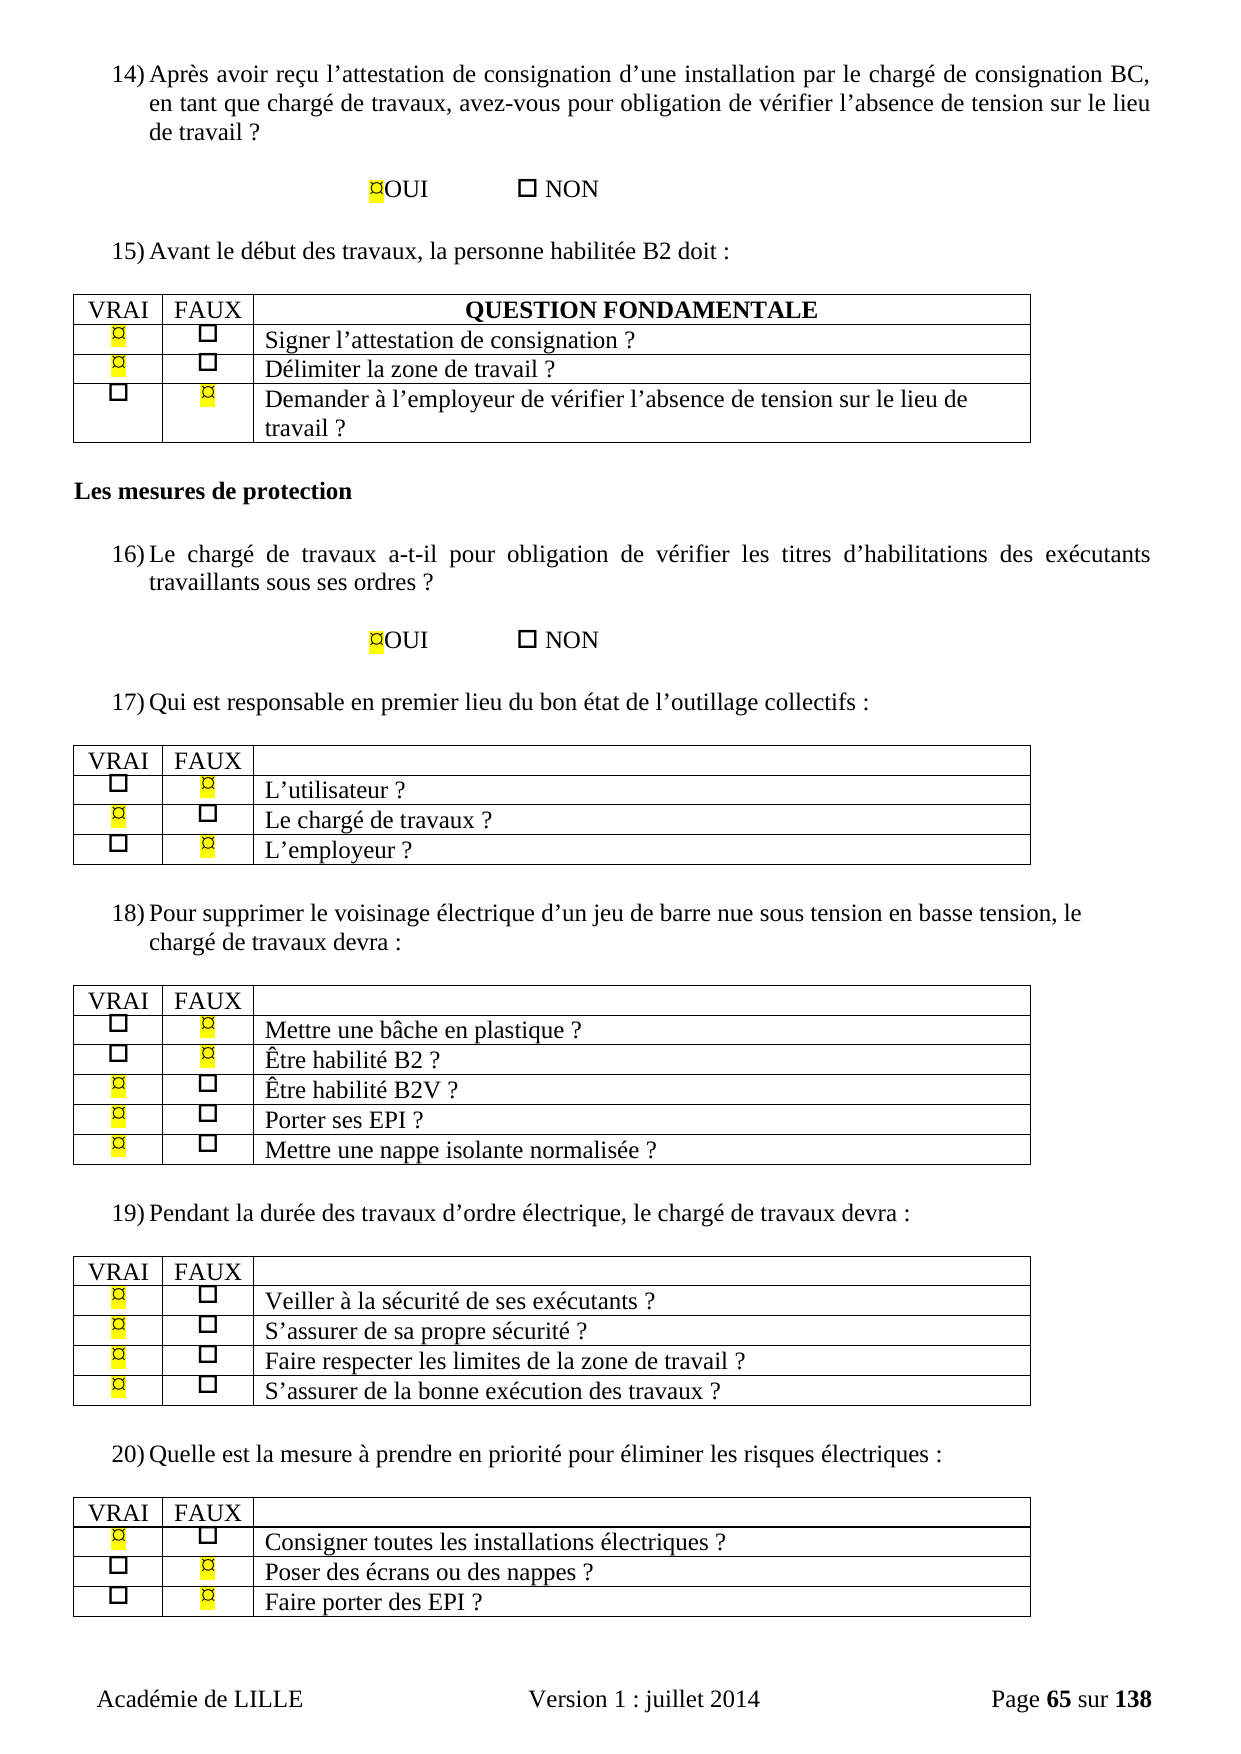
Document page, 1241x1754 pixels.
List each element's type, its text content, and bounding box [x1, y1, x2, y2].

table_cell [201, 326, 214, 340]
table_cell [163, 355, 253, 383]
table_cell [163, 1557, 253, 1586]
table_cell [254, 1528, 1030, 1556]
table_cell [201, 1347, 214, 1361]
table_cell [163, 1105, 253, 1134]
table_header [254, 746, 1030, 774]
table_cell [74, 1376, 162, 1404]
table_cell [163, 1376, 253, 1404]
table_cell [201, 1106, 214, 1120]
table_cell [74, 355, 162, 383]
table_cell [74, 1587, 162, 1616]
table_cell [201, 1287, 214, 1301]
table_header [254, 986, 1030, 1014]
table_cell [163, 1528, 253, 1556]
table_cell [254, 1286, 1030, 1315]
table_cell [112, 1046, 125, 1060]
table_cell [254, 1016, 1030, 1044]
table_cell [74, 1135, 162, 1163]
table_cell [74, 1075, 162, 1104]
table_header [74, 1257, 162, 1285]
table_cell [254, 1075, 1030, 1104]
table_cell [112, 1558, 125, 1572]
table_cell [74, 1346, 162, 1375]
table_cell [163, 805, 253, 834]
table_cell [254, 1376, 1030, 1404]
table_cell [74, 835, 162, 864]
list Le chargé de travaux a-t-il pour obligation de vérifier les titres d’habilitations des exécutants travaillants sous ses ordres ? [111, 539, 1152, 596]
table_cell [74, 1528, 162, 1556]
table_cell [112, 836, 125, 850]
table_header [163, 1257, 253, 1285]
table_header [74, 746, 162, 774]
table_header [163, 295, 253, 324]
text OUI NON [74, 625, 1152, 654]
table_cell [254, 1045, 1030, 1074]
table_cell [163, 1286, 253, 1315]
list Pour supprimer le voisinage électrique d’un jeu de barre nue sous tension en basse tension, le chargé de travaux devra : [111, 898, 1152, 956]
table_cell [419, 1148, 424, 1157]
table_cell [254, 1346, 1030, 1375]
list Quelle est la mesure à prendre en priorité pour éliminer les risques électriques : [111, 1439, 1152, 1468]
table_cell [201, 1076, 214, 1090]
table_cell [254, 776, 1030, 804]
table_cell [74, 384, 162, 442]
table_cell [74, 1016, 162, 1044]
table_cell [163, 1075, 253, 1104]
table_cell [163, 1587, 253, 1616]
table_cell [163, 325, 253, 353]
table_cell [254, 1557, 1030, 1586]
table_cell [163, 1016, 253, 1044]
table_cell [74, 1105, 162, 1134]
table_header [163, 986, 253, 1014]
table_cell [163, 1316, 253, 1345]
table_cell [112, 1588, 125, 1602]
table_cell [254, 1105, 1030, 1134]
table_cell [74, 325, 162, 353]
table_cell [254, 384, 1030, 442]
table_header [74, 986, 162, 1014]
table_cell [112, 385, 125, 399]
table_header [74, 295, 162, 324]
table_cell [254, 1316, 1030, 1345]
list Pendant la durée des travaux d’ordre électrique, le chargé de travaux devra : [111, 1198, 1152, 1227]
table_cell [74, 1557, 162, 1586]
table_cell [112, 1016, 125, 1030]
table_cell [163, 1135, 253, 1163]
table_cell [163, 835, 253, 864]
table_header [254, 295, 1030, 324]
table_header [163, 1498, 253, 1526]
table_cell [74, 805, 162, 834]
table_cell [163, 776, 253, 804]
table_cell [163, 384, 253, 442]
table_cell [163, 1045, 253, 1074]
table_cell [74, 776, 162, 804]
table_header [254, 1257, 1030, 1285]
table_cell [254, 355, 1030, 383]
list Avant le début des travaux, la personne habilitée B2 doit : [111, 236, 1152, 265]
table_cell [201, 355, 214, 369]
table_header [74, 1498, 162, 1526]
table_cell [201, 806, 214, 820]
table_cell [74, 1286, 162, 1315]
text OUI NON [74, 174, 1152, 203]
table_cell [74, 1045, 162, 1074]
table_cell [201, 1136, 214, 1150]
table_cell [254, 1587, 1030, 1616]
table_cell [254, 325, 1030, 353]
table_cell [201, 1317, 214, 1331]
text Les mesures de protection [74, 476, 1152, 505]
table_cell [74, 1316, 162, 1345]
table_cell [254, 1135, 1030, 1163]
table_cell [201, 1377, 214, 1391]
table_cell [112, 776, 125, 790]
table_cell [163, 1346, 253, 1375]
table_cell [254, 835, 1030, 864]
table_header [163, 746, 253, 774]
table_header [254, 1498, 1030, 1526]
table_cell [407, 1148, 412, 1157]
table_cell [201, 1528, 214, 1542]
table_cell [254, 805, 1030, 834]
list Qui est responsable en premier lieu du bon état de l’outillage collectifs : [111, 687, 1152, 716]
list Après avoir reçu l’attestation de consignation d’une installation par le chargé de consignation BC, en tant que chargé de travaux, avez-vous pour obligation de vérifier l’absence de tension sur le lieu de travail ? [111, 59, 1152, 145]
